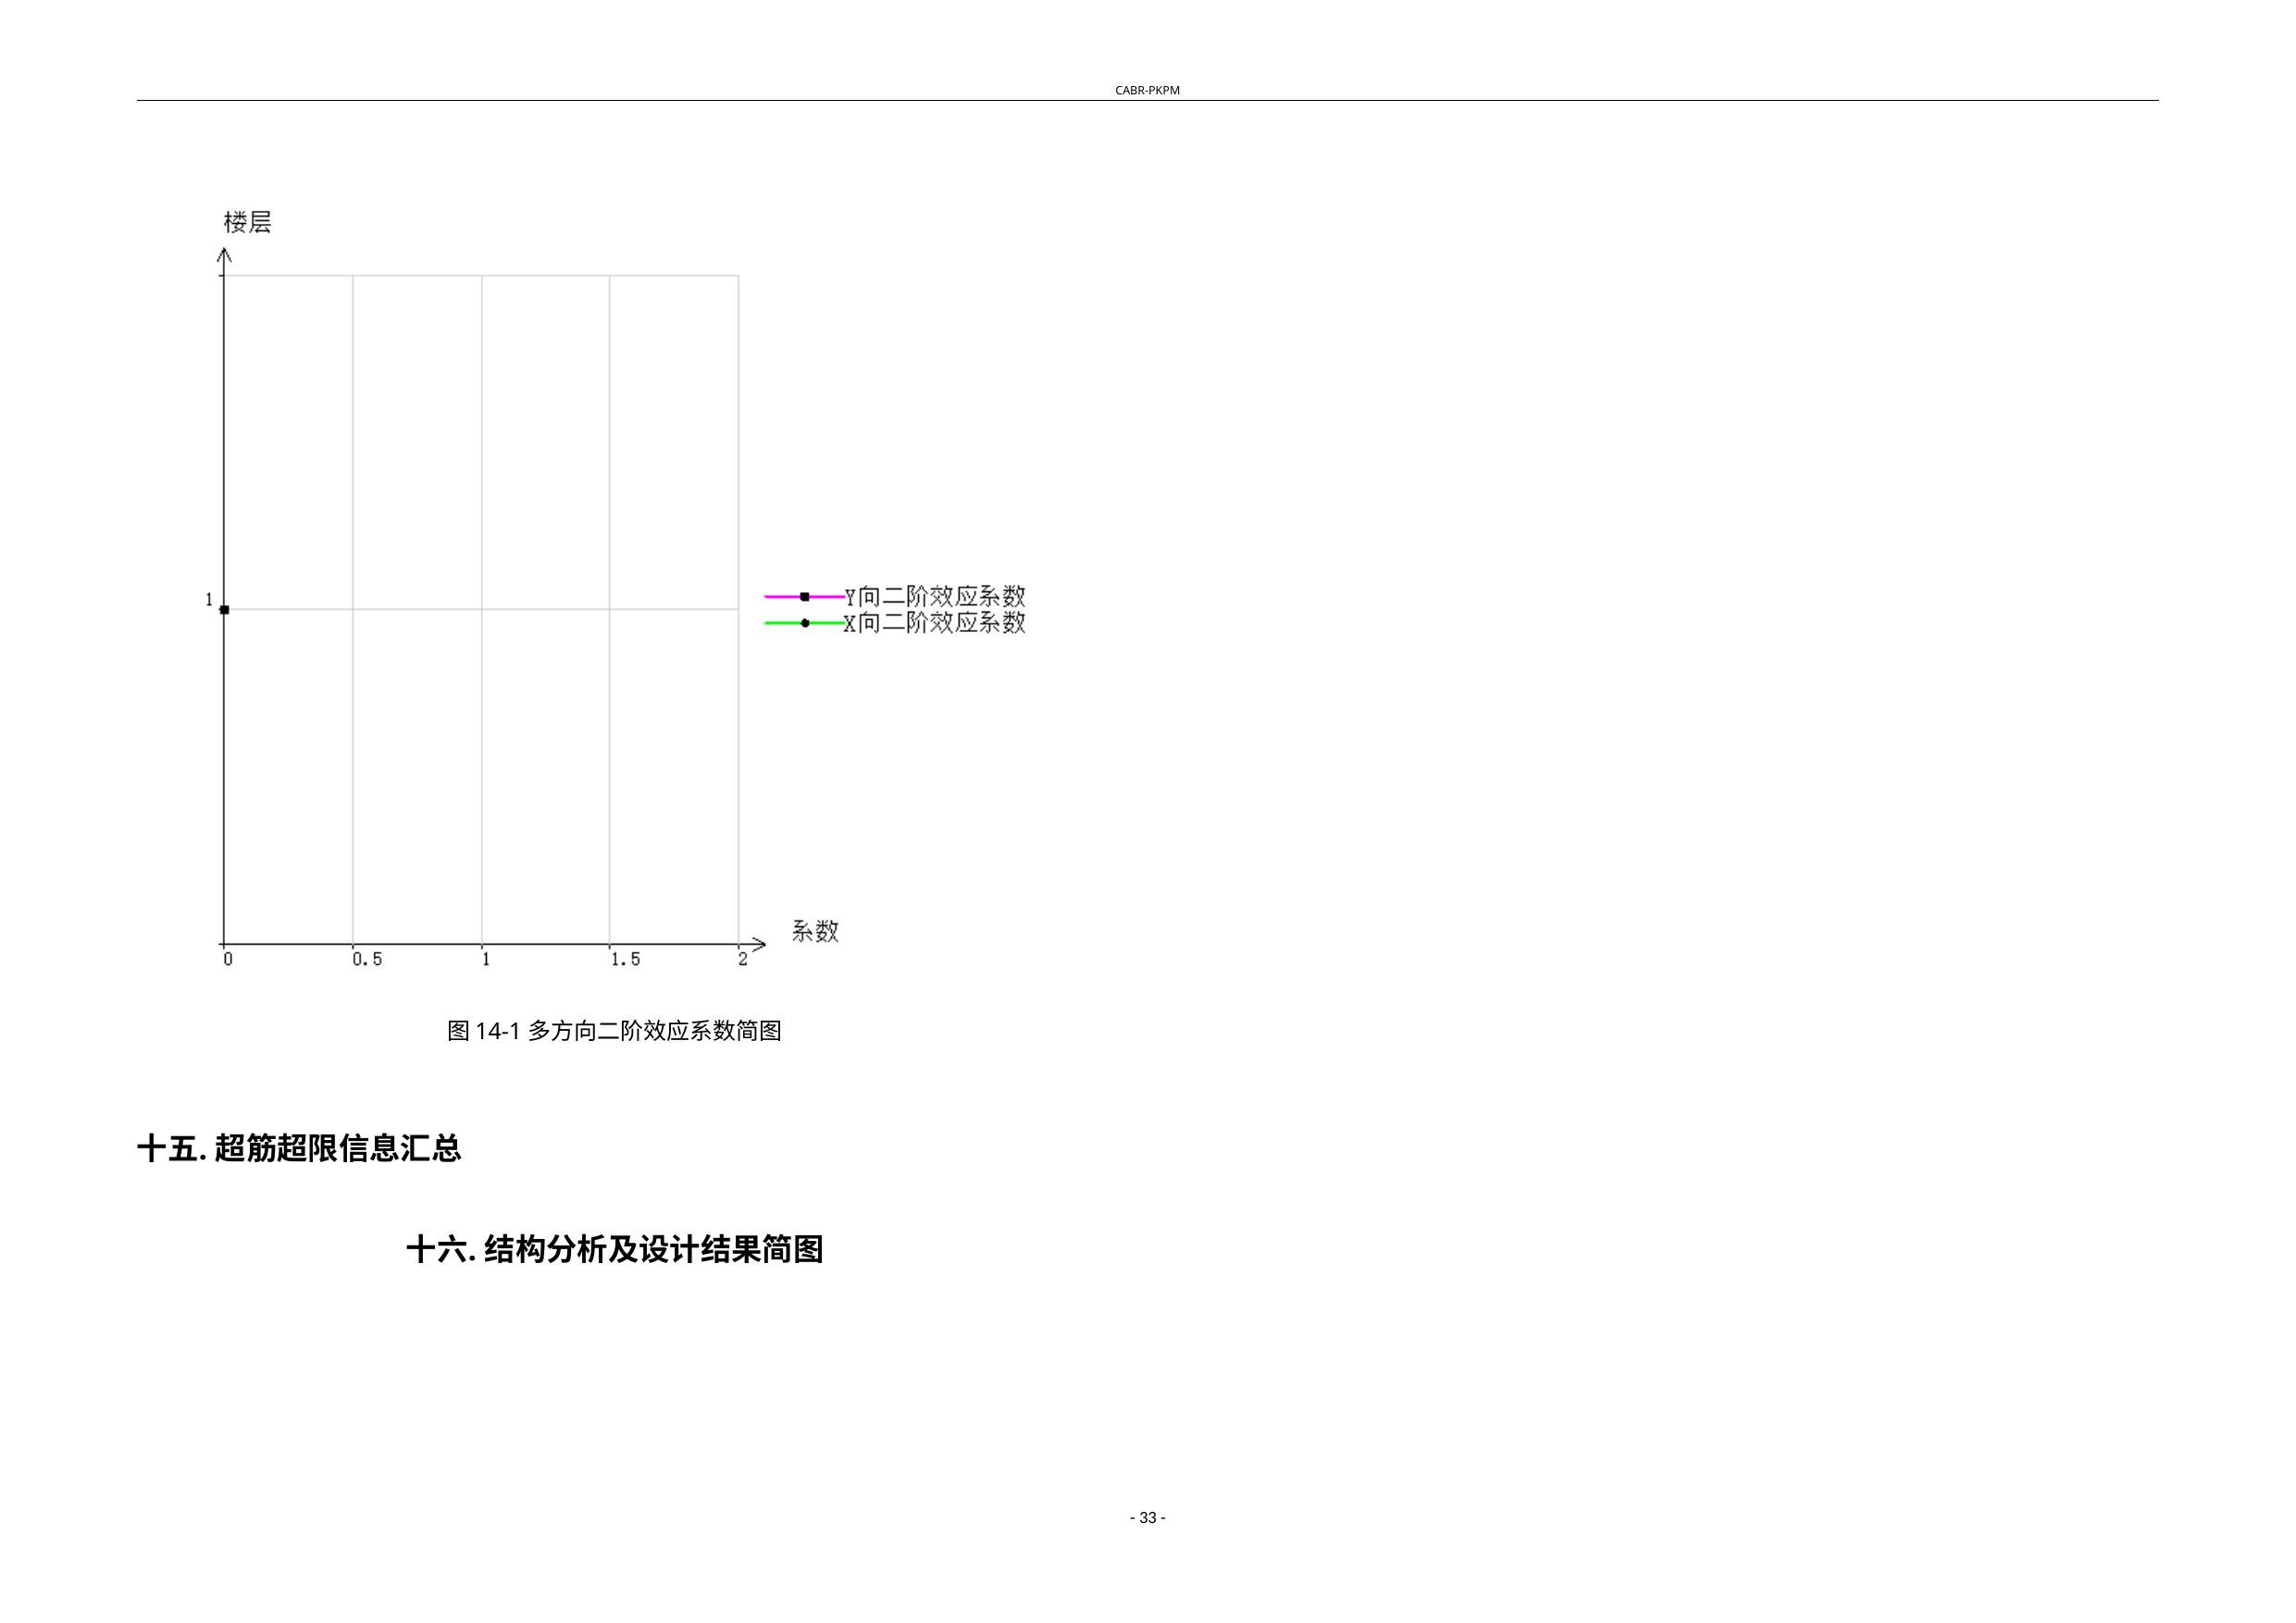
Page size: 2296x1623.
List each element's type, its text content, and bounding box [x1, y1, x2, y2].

picture [205, 180, 1025, 1000]
title 十五. 超筋超限信息汇总 [137, 1119, 1093, 1173]
text 图14-1 多方向二阶效应系数简图 [137, 1008, 1093, 1051]
title 十六. 结构分析及设计结果简图 [137, 1220, 1093, 1274]
